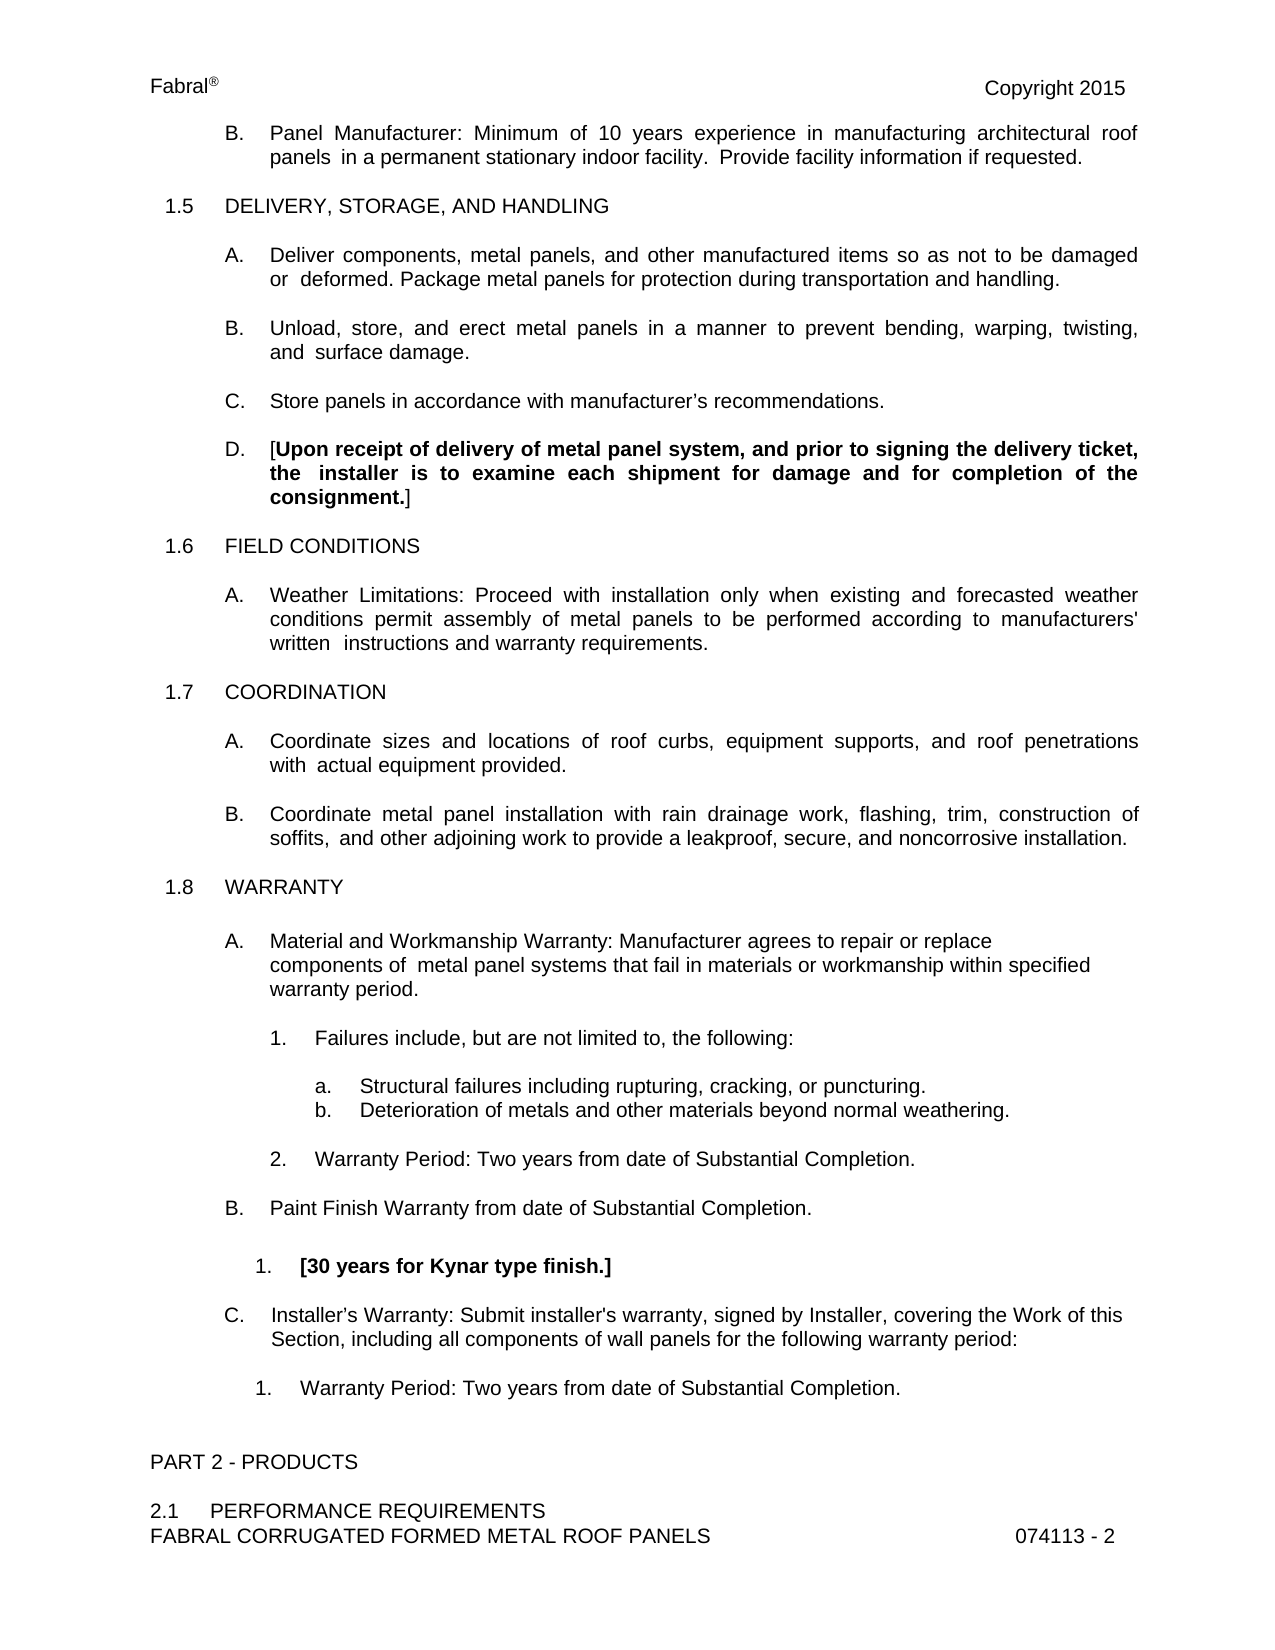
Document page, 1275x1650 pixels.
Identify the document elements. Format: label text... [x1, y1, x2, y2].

list Unload, store, and erect metal panels in a manner to prevent bending, warping, twisting, and surface damage. [224, 316, 1138, 363]
list WARRANTY [164, 875, 1167, 899]
list PERFORMANCE REQUIREMENTS [150, 1499, 1167, 1523]
list Coordinate metal panel installation with rain drainage work, flashing, trim, construction of soffits, and other adjoining work to provide a leakproof, secure, and noncorrosive installation. [224, 802, 1139, 849]
list Material and Workmanship Warranty: Manufacturer agrees to repair or replace components of metal panel systems that fail in materials or workmanship within specified warranty period. [224, 928, 1103, 1000]
list DELIVERY, STORAGE, AND HANDLING [164, 194, 1167, 218]
text PART 2 - PRODUCTS [150, 1450, 1167, 1474]
subtitle [30 years for Kynar type finish.] [255, 1253, 1167, 1277]
subtitle [Upon receipt of delivery of metal panel system, and prior to signing the delivery ticket, the installer is to examine each shipment for damage and for completion of the consignment.] [224, 437, 1138, 509]
list FIELD CONDITIONS [164, 534, 1167, 558]
list Deliver components, metal panels, and other manufactured items so as not to be damaged or deformed. Package metal panels for protection during transportation and handling. [224, 243, 1138, 291]
list Structural failures including rupturing, cracking, or puncturing. [314, 1074, 1167, 1098]
list Failures include, but are not limited to, the following: [269, 1025, 1167, 1049]
list Installer’s Warranty: Submit installer's warranty, signed by Installer, covering the Work of this Section, including all components of wall panels for the following warranty period: [224, 1303, 1137, 1351]
list Panel Manufacturer: Minimum of 10 years experience in manufacturing architectural roof panels in a permanent stationary indoor facility. Provide facility information if requested. [224, 121, 1138, 169]
list Weather Limitations: Proceed with installation only when existing and forecasted weather conditions permit assembly of metal panels to be performed according to manufacturers' written instructions and warranty requirements. [224, 583, 1139, 655]
list Store panels in accordance with manufacturer’s recommendations. [224, 388, 1167, 412]
list Coordinate sizes and locations of roof curbs, equipment supports, and roof penetrations with actual equipment provided. [224, 729, 1139, 777]
list Paint Finish Warranty from date of Substantial Completion. [224, 1196, 1167, 1220]
list Deterioration of metals and other materials beyond normal weathering. [314, 1098, 1167, 1122]
list COORDINATION [164, 680, 1167, 704]
list Warranty Period: Two years from date of Substantial Completion. [269, 1147, 1167, 1171]
list Warranty Period: Two years from date of Substantial Completion. [255, 1376, 1167, 1399]
